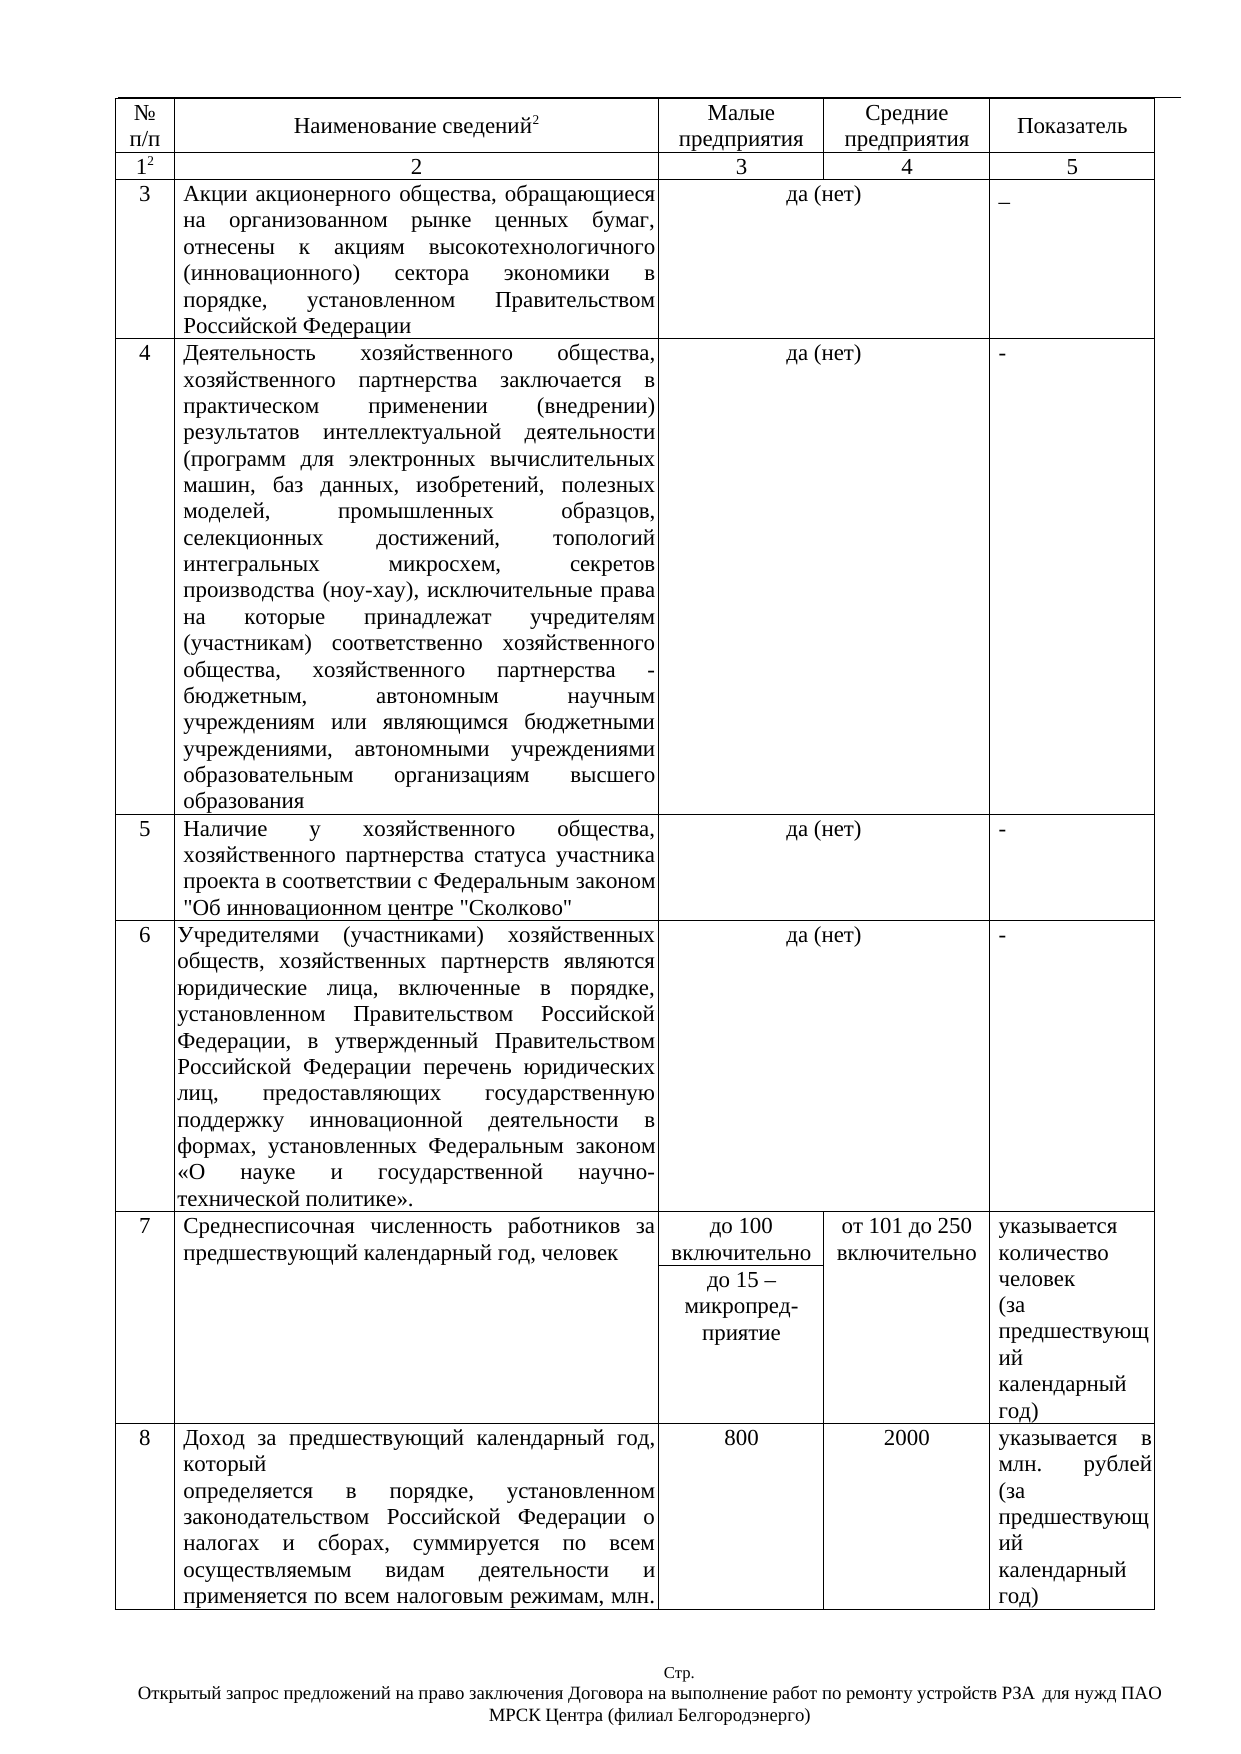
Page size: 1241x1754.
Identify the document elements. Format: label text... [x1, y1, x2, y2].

table_cell Среднесписочная численность работников за предшествующий календарный год, человек [175, 1212, 658, 1423]
table_cell 6 [116, 921, 174, 1211]
table_cell 8 [116, 1424, 174, 1608]
table_cell да (нет) [659, 815, 989, 920]
table_cell от 101 до 250 включительно [824, 1212, 989, 1423]
table_cell - [990, 921, 1154, 1211]
table_cell 800 [659, 1424, 823, 1608]
table_cell да (нет) [659, 180, 989, 338]
table_cell - [990, 339, 1154, 814]
table_header № п/п [116, 99, 174, 152]
table_cell _ [990, 180, 1154, 338]
table_cell - [990, 815, 1154, 920]
table_cell Учредителями (участниками) хозяйственных обществ, хозяйственных партнерств являются юридические лица, включенные в порядке, установленном Правительством Российской Федерации, в утвержденный Правительством Российской Федерации перечень юридических лиц, предоставляющих государственную поддержку инновационной деятельности в формах, установленных Федеральным законом «О науке и государственной научно-технической политике». [175, 921, 658, 1211]
table_cell 2 [175, 153, 658, 179]
table_cell 3 [116, 180, 174, 338]
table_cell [175, 1424, 658, 1608]
table_cell 3 [659, 153, 823, 179]
table_cell 4 [116, 339, 174, 814]
table_cell указывается в млн. рублей (за предшествующий календарный год) [990, 1424, 1154, 1608]
table_header Показатель [990, 99, 1154, 152]
table_cell до 100 включительно [659, 1212, 823, 1265]
table_cell 5 [990, 153, 1154, 179]
table_cell 5 [116, 815, 174, 920]
table_cell Деятельность хозяйственного общества, хозяйственного партнерства заключается в практическом применении (внедрении) результатов интеллектуальной деятельности (программ для электронных вычислительных машин, баз данных, изобретений, полезных моделей, промышленных образцов, селекционных достижений, топологий интегральных микросхем, секретов производства (ноу-хау), исключительные права на которые принадлежат учредителям (участникам) соответственно хозяйственного общества, хозяйственного партнерства - бюджетным, автономным научным учреждениям или являющимся бюджетными учреждениями, автономными учреждениями образовательным организациям высшего образования [175, 339, 658, 814]
table_cell да (нет) [659, 921, 989, 1211]
table_header Средние предприятия [824, 99, 989, 152]
table_cell да (нет) [659, 339, 989, 814]
table_header Малые предприятия [659, 99, 823, 152]
table_header Наименование сведений2 [175, 99, 658, 152]
table_cell 12 [116, 153, 174, 179]
table_cell 4 [824, 153, 989, 179]
table_cell до 15 – микропредприятие [659, 1266, 823, 1423]
table_cell Акции акционерного общества, обращающиеся на организованном рынке ценных бумаг, отнесены к акциям высокотехнологичного (инновационного) сектора экономики в порядке, установленном Правительством Российской Федерации [175, 180, 658, 338]
table_cell Наличие у хозяйственного общества, хозяйственного партнерства статуса участника проекта в соответствии с Федеральным законом "Об инновационном центре "Сколково" [175, 815, 658, 920]
table_cell 7 [116, 1212, 174, 1423]
table_cell указывается количество человек (за предшествующий календарный год) [990, 1212, 1154, 1423]
table_cell 2000 [824, 1424, 989, 1608]
